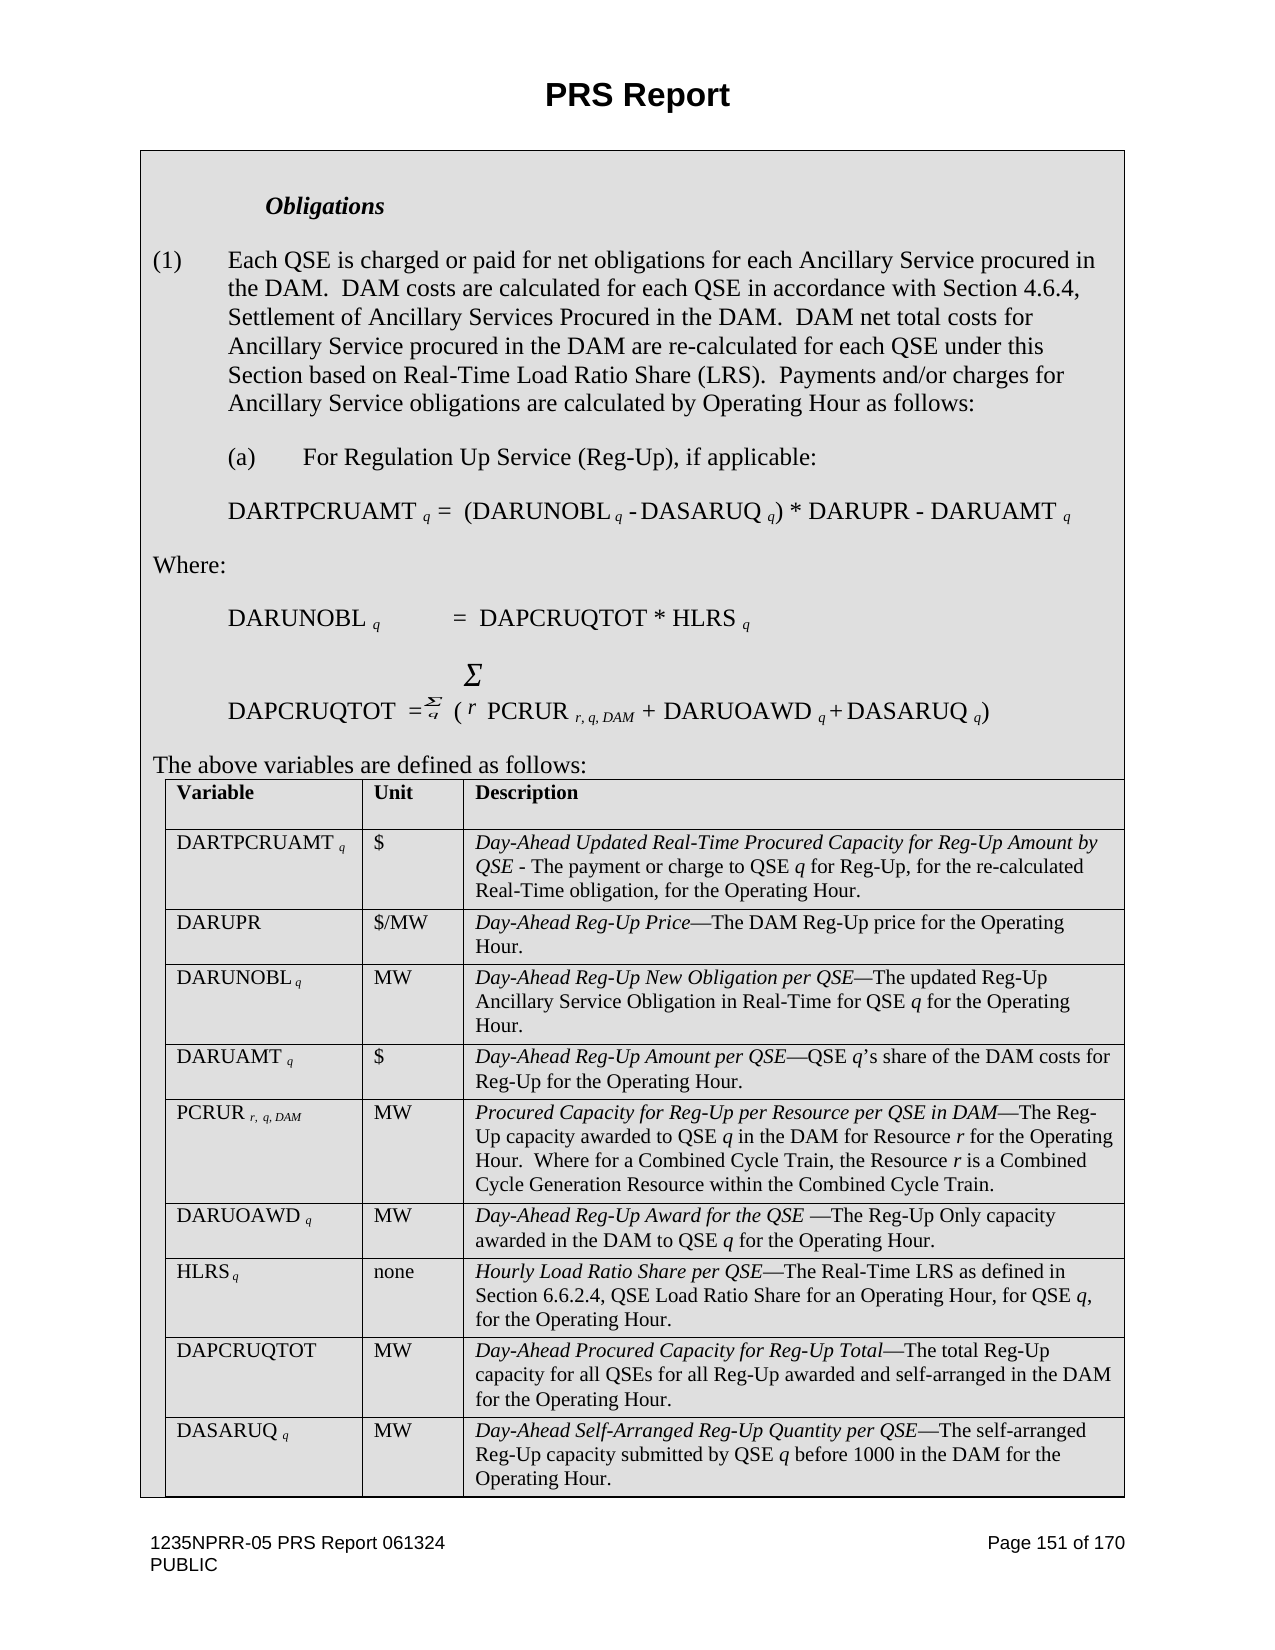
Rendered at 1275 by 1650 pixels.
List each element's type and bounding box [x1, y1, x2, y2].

table_header [141, 151, 1124, 1497]
